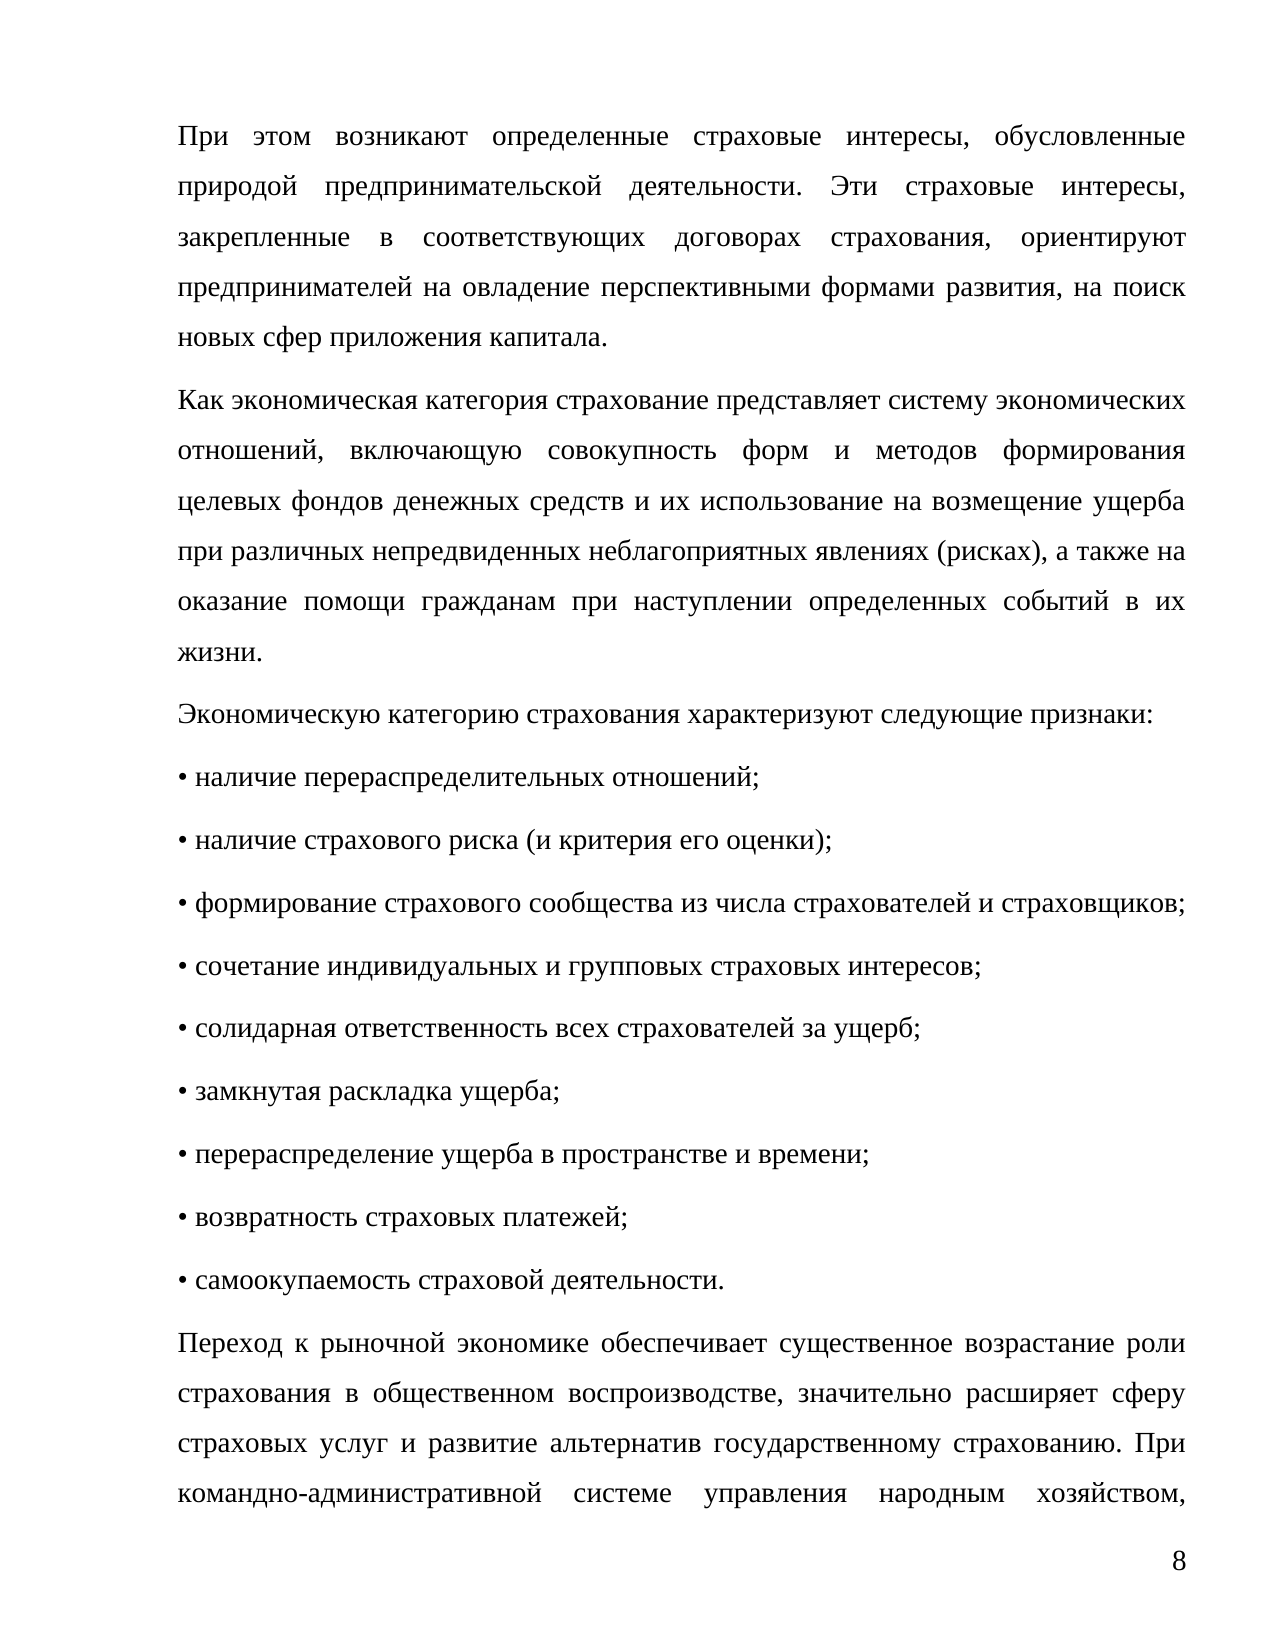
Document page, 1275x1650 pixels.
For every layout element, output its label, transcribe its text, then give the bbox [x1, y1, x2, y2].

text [177, 1325, 1186, 1509]
text • формирование страхового сообщества из числа страхователей и страховщиков; [177, 885, 1186, 918]
text Как экономическая категория страхование представляет систему экономических отношений, включающую совокупность форм и методов формирования целевых фондов денежных средств и их использование на возмещение ущерба при различных непредвиденных неблагоприятных явлениях (рисках), а также на оказание помощи гражданам при наступлении определенных событий в их жизни. [177, 382, 1186, 667]
text Экономическую категорию страхования характеризуют следующие признаки: [177, 697, 1186, 730]
text При этом возникают определенные страховые интересы, обусловленные природой предпринимательской деятельности. Эти страховые интересы, закрепленные в соответствующих договорах страхования, ориентируют предпринимателей на овладение перспективными формами развития, на поиск новых сфер приложения капитала. [177, 118, 1186, 353]
text • наличие страхового риска (и критерия его оценки); [177, 822, 1186, 856]
text • солидарная ответственность всех страхователей за ущерб; [177, 1011, 1186, 1044]
text • сочетание индивидуальных и групповых страховых интересов; [177, 948, 1186, 981]
text • замкнутая раскладка ущерба; [177, 1073, 1186, 1107]
text • самоокупаемость страховой деятельности. [177, 1262, 1186, 1295]
text • перераспределение ущерба в пространстве и времени; [177, 1136, 1186, 1170]
text • наличие перераспределительных отношений; [177, 759, 1186, 793]
text • возвратность страховых платежей; [177, 1199, 1186, 1233]
